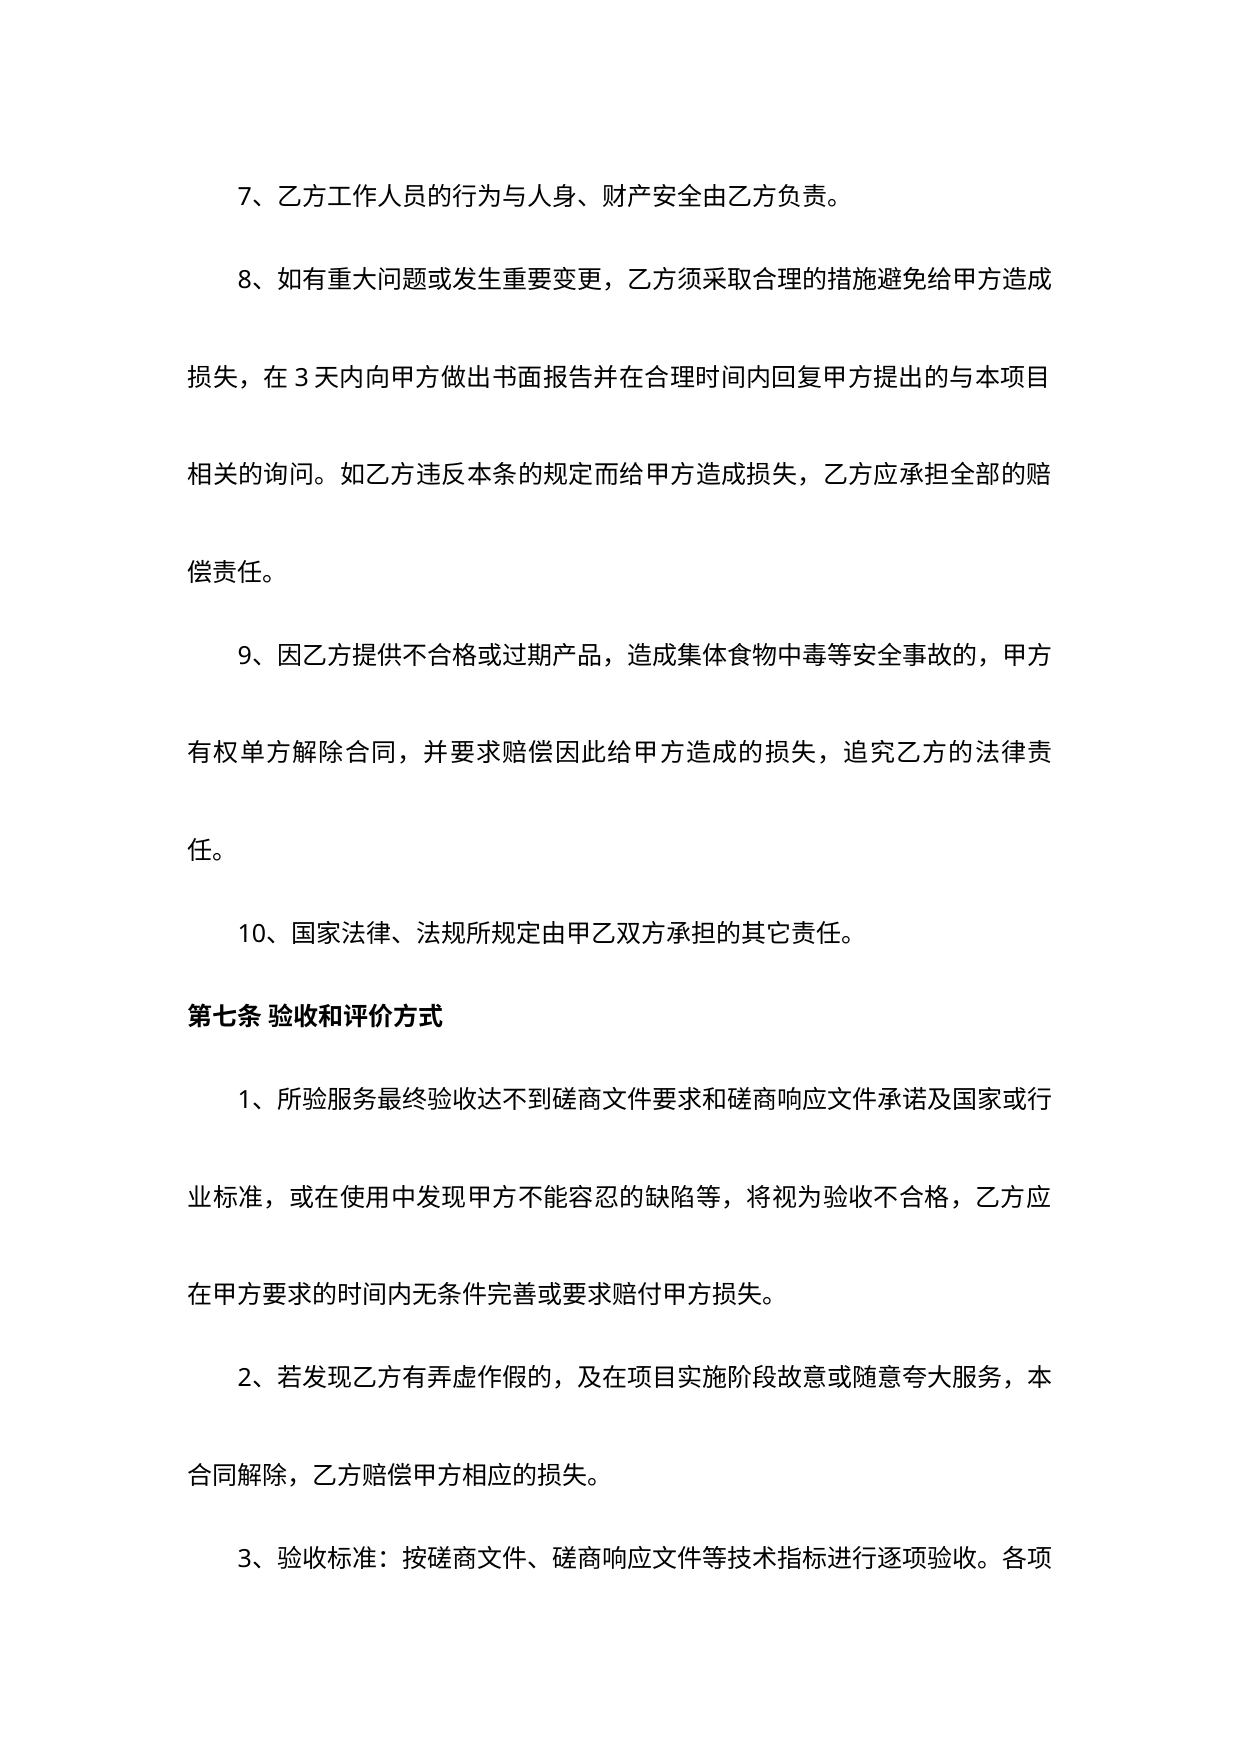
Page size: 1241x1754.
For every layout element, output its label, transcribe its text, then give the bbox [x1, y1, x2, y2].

text 第七条 验收和评价方式 [187, 982, 1053, 1047]
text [187, 1524, 1053, 1589]
text 8、如有重大问题或发生重要变更，乙方须采取合理的措施避免给甲方造成损失，在3天内向甲方做出书面报告并在合理时间内回复甲方提出的与本项目相关的询问。如乙方违反本条的规定而给甲方造成损失，乙方应承担全部的赔偿责任。 [187, 245, 1053, 603]
text 10、国家法律、法规所规定由甲乙双方承担的其它责任。 [187, 899, 1053, 964]
text 2、若发现乙方有弄虚作假的，及在项目实施阶段故意或随意夸大服务，本合同解除，乙方赔偿甲方相应的损失。 [187, 1343, 1053, 1506]
text 7、乙方工作人员的行为与人身、财产安全由乙方负责。 [187, 162, 1053, 227]
text 9、因乙方提供不合格或过期产品，造成集体食物中毒等安全事故的，甲方有权单方解除合同，并要求赔偿因此给甲方造成的损失，追究乙方的法律责任。 [187, 621, 1053, 881]
text 1、所验服务最终验收达不到磋商文件要求和磋商响应文件承诺及国家或行业标准，或在使用中发现甲方不能容忍的缺陷等，将视为验收不合格，乙方应在甲方要求的时间内无条件完善或要求赔付甲方损失。 [187, 1065, 1053, 1325]
